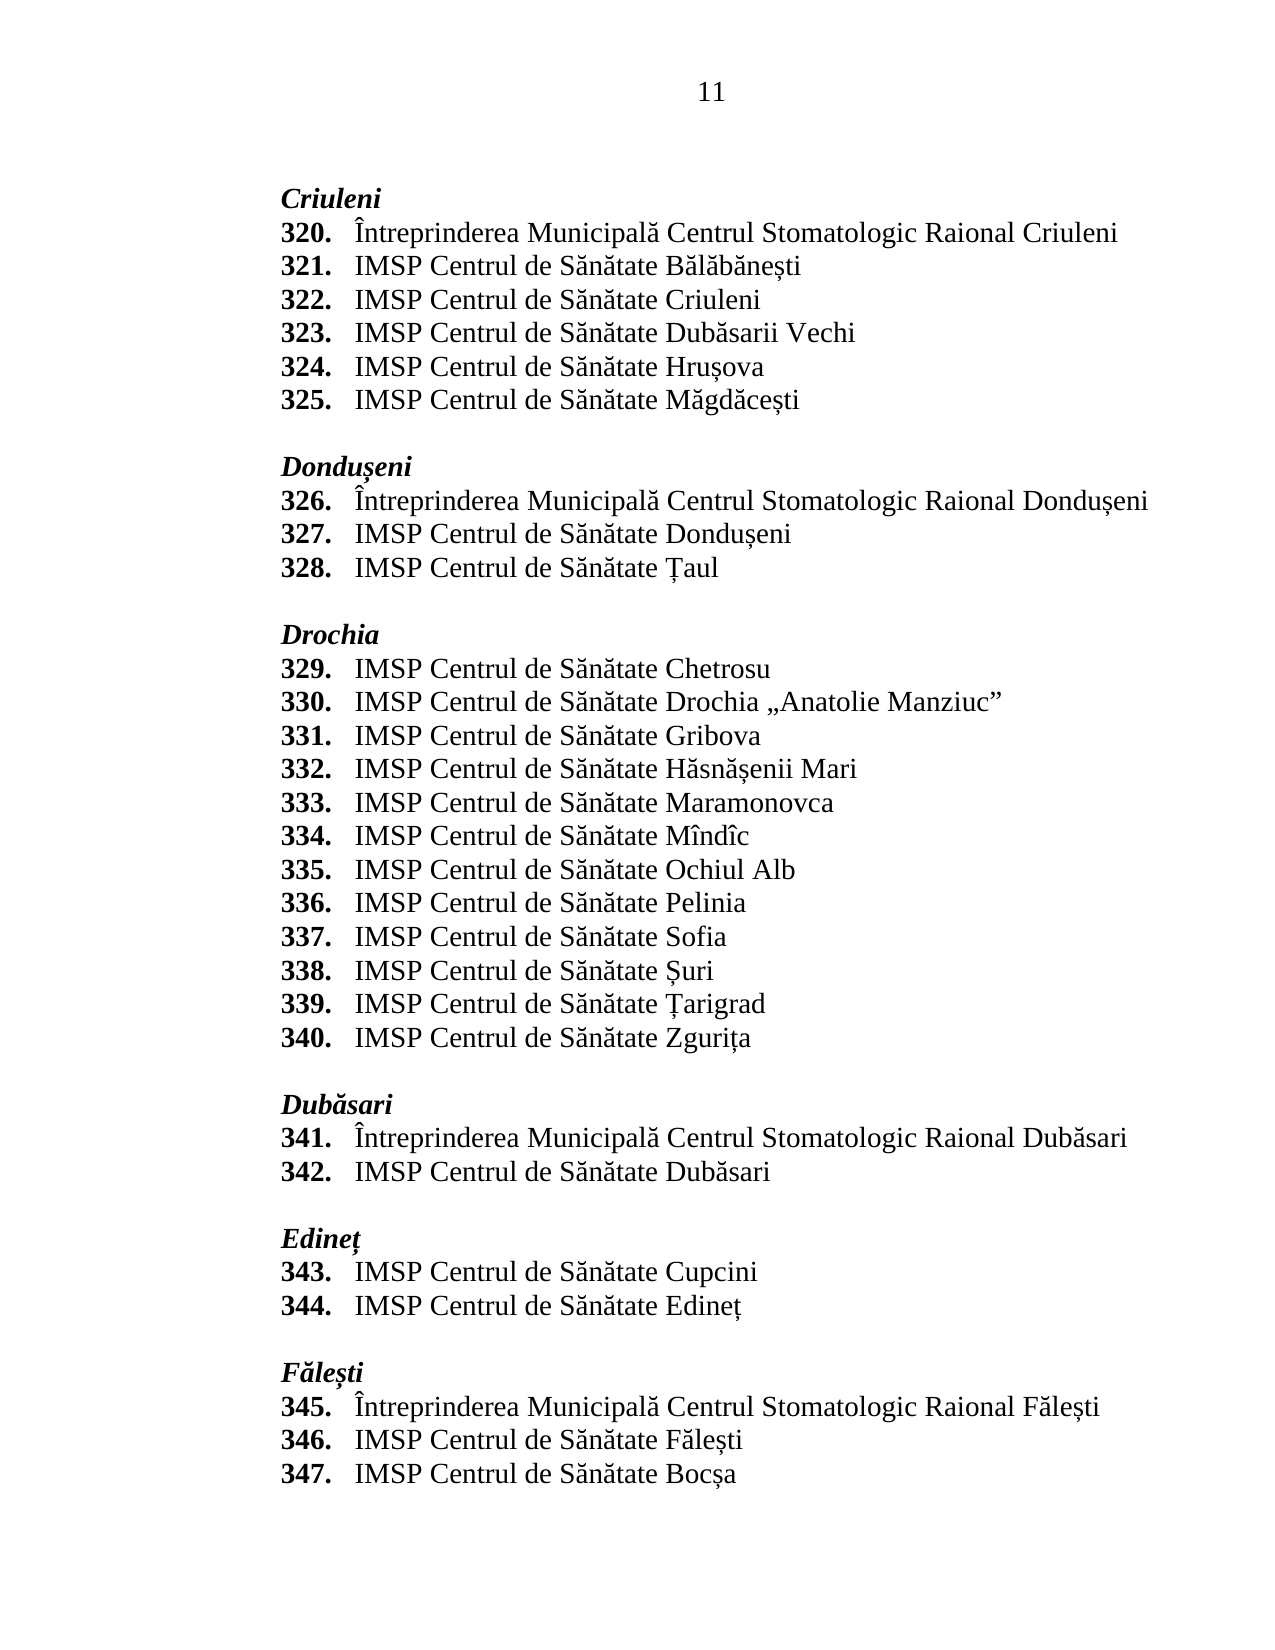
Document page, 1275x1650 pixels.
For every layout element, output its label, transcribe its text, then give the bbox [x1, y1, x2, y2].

list IMSP Centrul de Sănătate Hrușova [207, 349, 1216, 382]
list IMSP Centrul de Sănătate Dubăsari [207, 1154, 1216, 1187]
list IMSP Centrul de Sănătate Gribova [207, 718, 1216, 751]
text Drochia [207, 617, 1216, 651]
list IMSP Centrul de Sănătate Șuri [207, 953, 1216, 986]
list IMSP Centrul de Sănătate Pelinia [207, 886, 1216, 919]
list Întreprinderea Municipală Centrul Stomatologic Raional Criuleni [207, 215, 1216, 248]
list IMSP Centrul de Sănătate Dubăsarii Vechi [207, 315, 1216, 349]
list IMSP Centrul de Sănătate Criuleni [207, 282, 1216, 315]
list IMSP Centrul de Sănătate Edineț [207, 1288, 1216, 1322]
list IMSP Centrul de Sănătate Măgdăcești [207, 382, 1216, 416]
list IMSP Centrul de Sănătate Hăsnășenii Mari [207, 751, 1216, 785]
list IMSP Centrul de Sănătate Zgurița [207, 1020, 1216, 1053]
list Întreprinderea Municipală Centrul Stomatologic Raional Dondușeni [207, 483, 1216, 517]
text Dondușeni [207, 449, 1216, 483]
list IMSP Centrul de Sănătate Țarigrad [207, 986, 1216, 1020]
list IMSP Centrul de Sănătate Chetrosu [207, 651, 1216, 684]
list Întreprinderea Municipală Centrul Stomatologic Raional Dubăsari [207, 1120, 1216, 1154]
text Criuleni [207, 181, 1216, 215]
text Edineț [207, 1221, 1216, 1254]
list IMSP Centrul de Sănătate Țaul [207, 550, 1216, 584]
text Dubăsari [207, 1087, 1216, 1120]
text Fălești [207, 1355, 1216, 1389]
list IMSP Centrul de Sănătate Drochia „Anatolie Manziuc” [207, 684, 1216, 718]
list Întreprinderea Municipală Centrul Stomatologic Raional Fălești [207, 1389, 1216, 1422]
list IMSP Centrul de Sănătate Sofia [207, 919, 1216, 953]
list IMSP Centrul de Sănătate Mîndîc [207, 818, 1216, 852]
list IMSP Centrul de Sănătate Ochiul Alb [207, 852, 1216, 886]
list IMSP Centrul de Sănătate Fălești [207, 1422, 1216, 1456]
list IMSP Centrul de Sănătate Bălăbănești [207, 248, 1216, 282]
list IMSP Centrul de Sănătate Maramonovca [207, 785, 1216, 818]
list IMSP Centrul de Sănătate Dondușeni [207, 517, 1216, 550]
list IMSP Centrul de Sănătate Cupcini [207, 1254, 1216, 1288]
list IMSP Centrul de Sănătate Bocșa [207, 1456, 1216, 1489]
